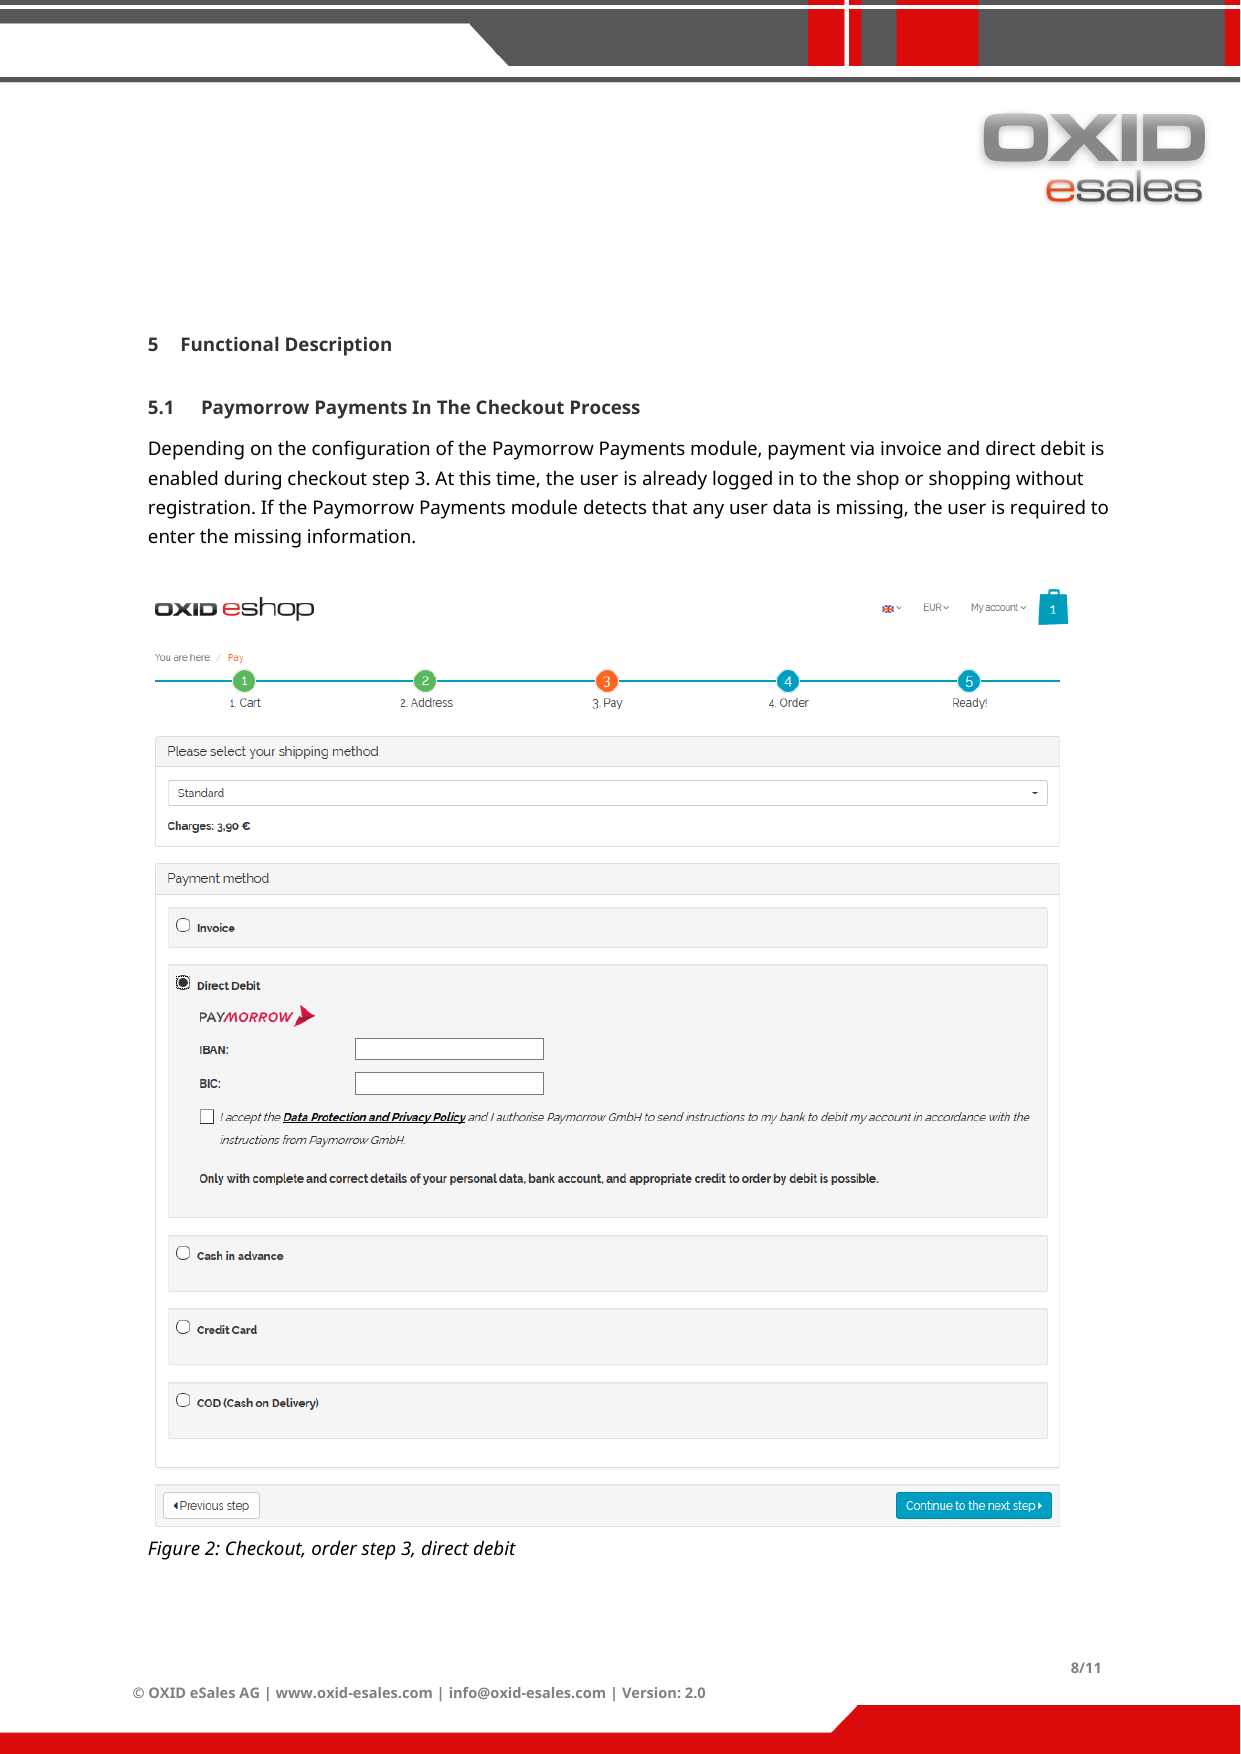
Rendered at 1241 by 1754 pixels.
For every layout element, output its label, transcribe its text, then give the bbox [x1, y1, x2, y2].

subtitle Paymorrow Payments In The Checkout Process [148, 391, 1152, 420]
text Depending on the configuration of the Paymorrow Payments module, payment via invoice and direct debit is enabled during checkout step 3. At this time, the user is already logged in to the shop or shopping without registration. If the Paymorrow Payments module detects that any user data is missing, the user is required to enter the missing information. [148, 432, 1152, 549]
picture [0, 0, 1241, 210]
subtitle Functional Description [148, 328, 1152, 357]
picture [147, 582, 1070, 1532]
picture [0, 1705, 1241, 1754]
